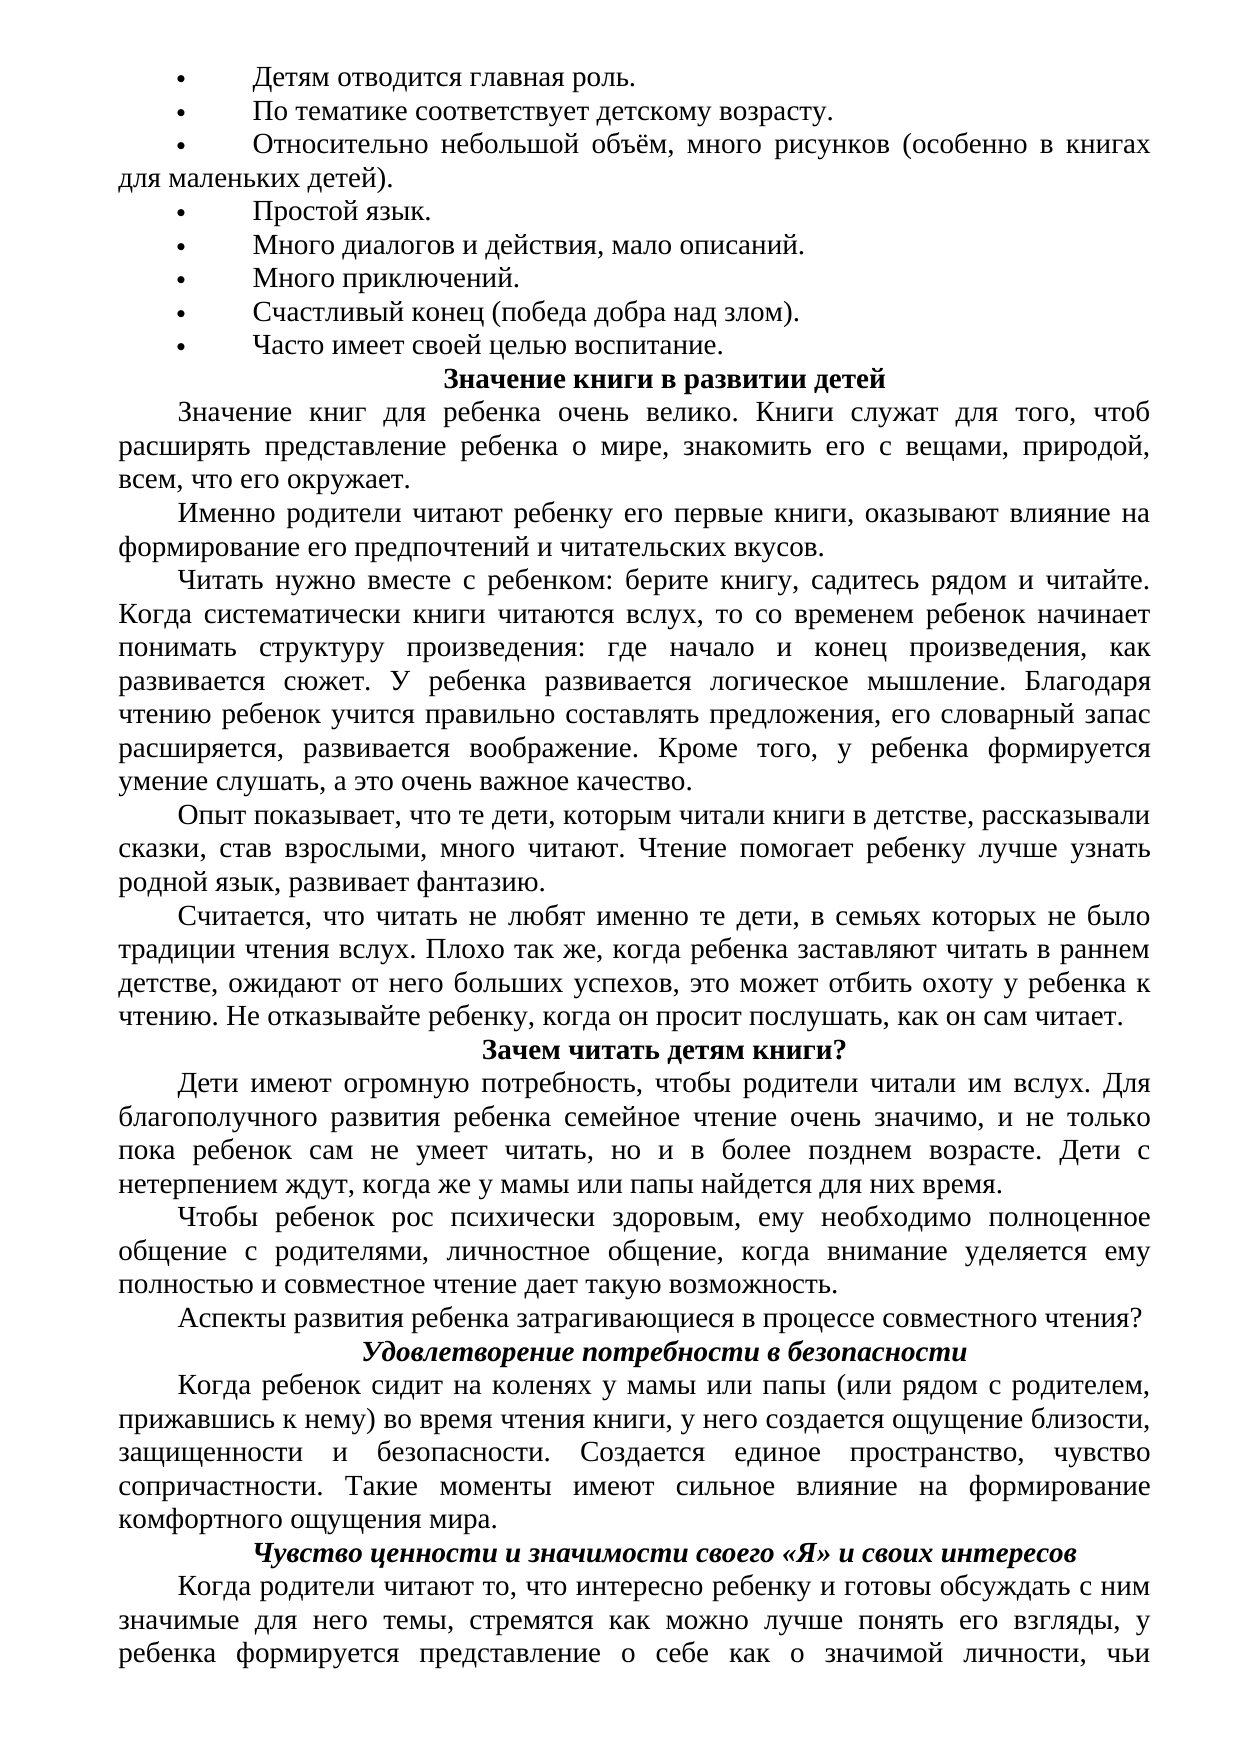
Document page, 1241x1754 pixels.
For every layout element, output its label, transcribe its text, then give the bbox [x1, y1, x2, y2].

list Много приключений. [118, 260, 1152, 294]
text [118, 1568, 1152, 1669]
list Часто имеет своей целью воспитание. [118, 327, 1152, 361]
text Зачем читать детям книги? [118, 1032, 1152, 1065]
text Чтобы ребенок рос психически здоровым, ему необходимо полноценное общение с родителями, личностное общение, когда внимание уделяется ему полностью и совместное чтение дает такую возможность. [118, 1199, 1152, 1300]
text Считается, что читать не любят именно те дети, в семьях которых не было традиции чтения вслух. Плохо так же, когда ребенка заставляют читать в раннем детстве, ожидают от него больших успехов, это может отбить охоту у ребенка к чтению. Не отказывайте ребенку, когда он просит послушать, как он сам читает. [118, 898, 1152, 1032]
text Когда ребенок сидит на коленях у мамы или папы (или рядом с родителем, прижавшись к нему) во время чтения книги, у него создается ощущение близости, защищенности и безопасности. Создается единое пространство, чувство сопричастности. Такие моменты имеют сильное влияние на формирование комфортного ощущения мира. [118, 1367, 1152, 1535]
text Дети имеют огромную потребность, чтобы родители читали им вслух. Для благополучного развития ребенка семейное чтение очень значимо, и не только пока ребенок сам не умеет читать, но и в более позднем возрасте. Дети с нетерпением ждут, когда же у мамы или папы найдется для них время. [118, 1065, 1152, 1199]
text Чувство ценности и значимости своего «Я» и своих интересов [118, 1535, 1152, 1568]
list Счастливый конец (победа добра над злом). [118, 294, 1152, 327]
text Значение книги в развитии детей [118, 361, 1152, 394]
text Опыт показывает, что те дети, которым читали книги в детстве, рассказывали сказки, став взрослыми, много читают. Чтение помогает ребенку лучше узнать родной язык, развивает фантазию. [118, 797, 1152, 898]
text Удовлетворение потребности в безопасности [118, 1334, 1152, 1367]
text Значение книг для ребенка очень велико. Книги служат для того, чтоб расширять представление ребенка о мире, знакомить его с вещами, природой, всем, что его окружает. [118, 394, 1152, 495]
list Простой язык. [118, 193, 1152, 227]
list Относительно небольшой объём, много рисунков (особенно в книгах для маленьких детей). [118, 126, 1152, 193]
text Именно родители читают ребенку его первые книги, оказывают влияние на формирование его предпочтений и читательских вкусов. [118, 495, 1152, 562]
text Читать нужно вместе с ребенком: берите книгу, садитесь рядом и читайте. Когда систематически книги читаются вслух, то со временем ребенок начинает понимать структуру произведения: где начало и конец произведения, как развивается сюжет. У ребенка развивается логическое мышление. Благодаря чтению ребенок учится правильно составлять предложения, его словарный запас расширяется, развивается воображение. Кроме того, у ребенка формируется умение слушать, а это очень важное качество. [118, 562, 1152, 797]
list Много диалогов и действия, мало описаний. [118, 227, 1152, 260]
text Аспекты развития ребенка затрагивающиеся в процессе совместного чтения? [118, 1300, 1152, 1334]
list По тематике соответствует детскому возрасту. [118, 93, 1152, 126]
list Детям отводится главная роль. [118, 59, 1152, 93]
